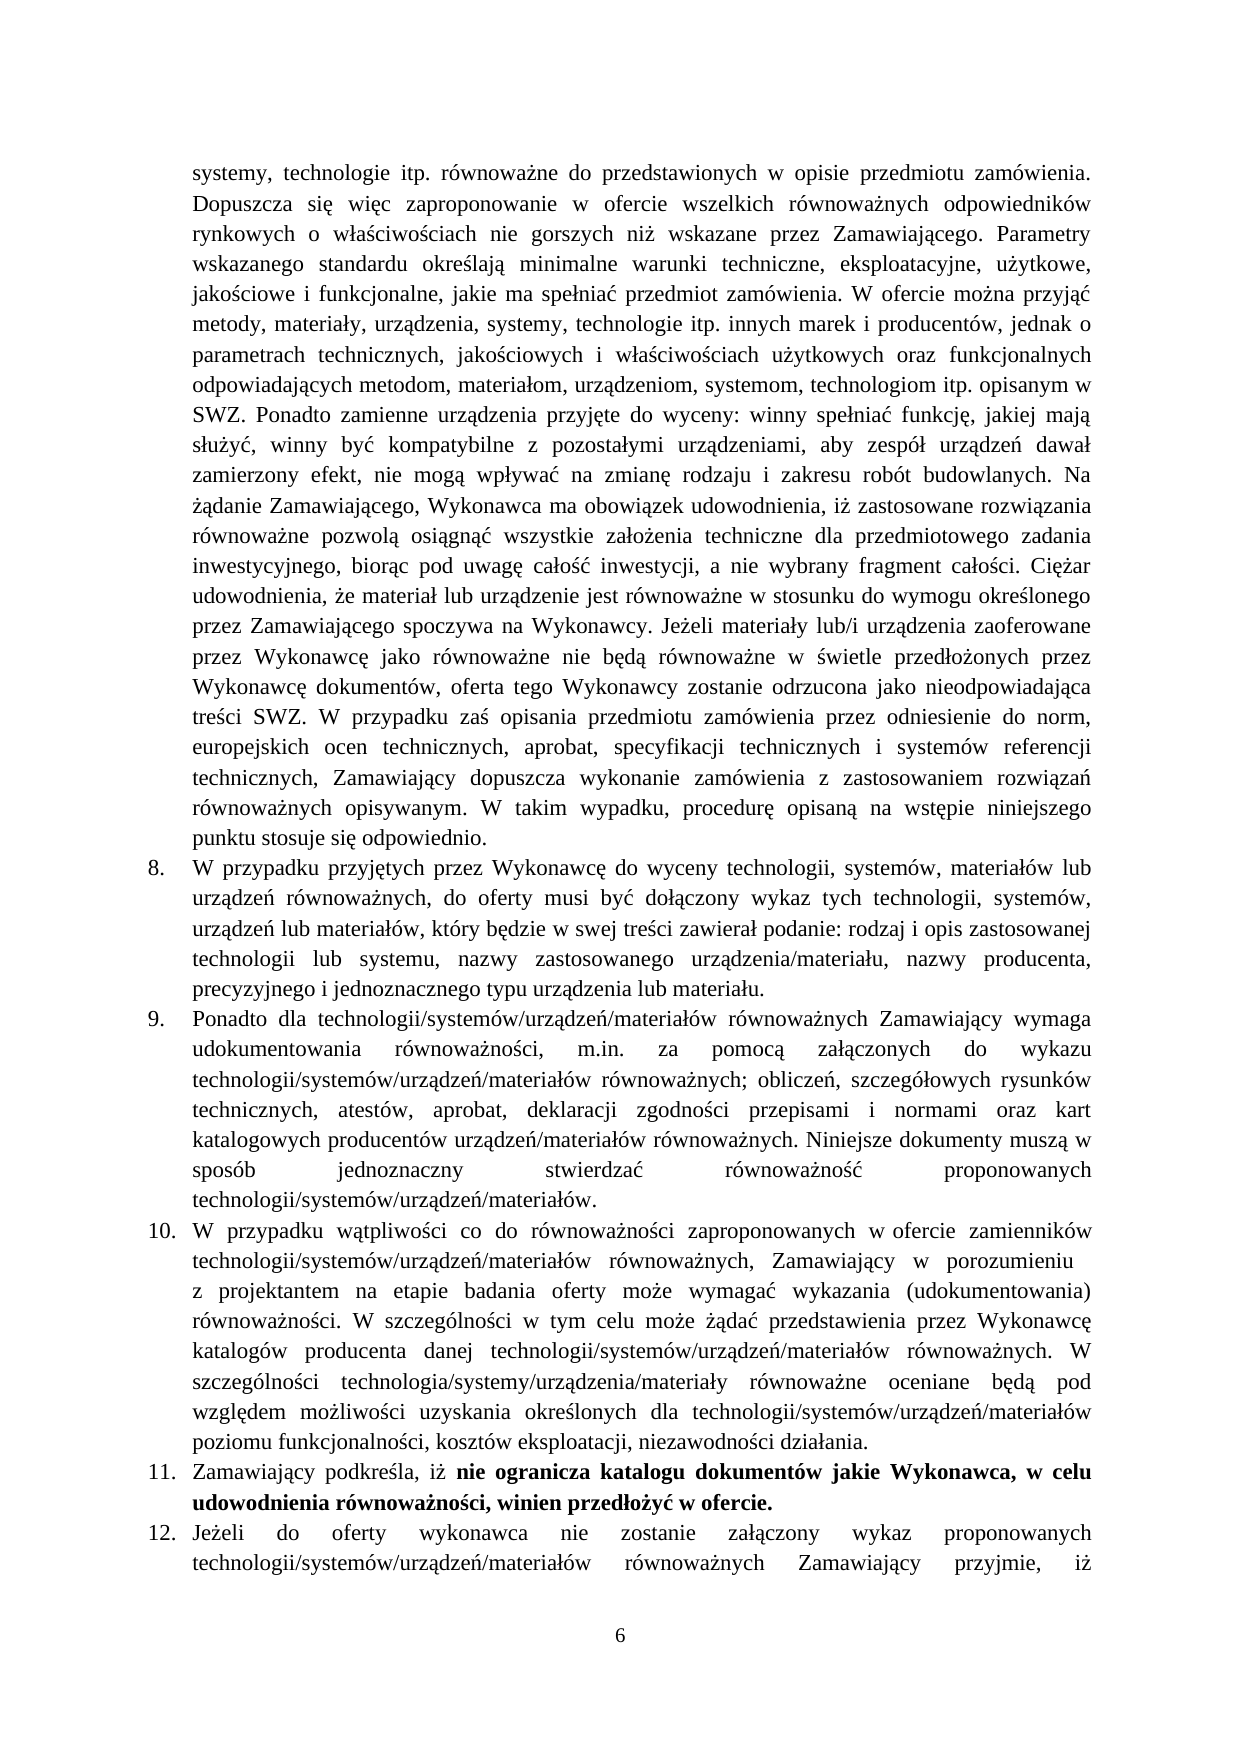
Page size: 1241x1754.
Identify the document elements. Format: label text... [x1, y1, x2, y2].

list W przypadku przyjętych przez Wykonawcę do wyceny technologii, systemów, materiałów lub urządzeń równoważnych, do oferty musi być dołączony wykaz tych technologii, systemów, urządzeń lub materiałów, który będzie w swej treści zawierał podanie: rodzaj i opis zastosowanej technologii lub systemu, nazwy zastosowanego urządzenia/materiału, nazwy producenta, precyzyjnego i jednoznacznego typu urządzenia lub materiału. [148, 854, 1092, 1001]
list Ponadto dla technologii/systemów/urządzeń/materiałów równoważnych Zamawiający wymaga udokumentowania równoważności, m.in. za pomocą załączonych do wykazu technologii/systemów/urządzeń/materiałów równoważnych; obliczeń, szczegółowych rysunków technicznych, atestów, aprobat, deklaracji zgodności przepisami i normami oraz kart katalogowych producentów urządzeń/materiałów równoważnych. Niniejsze dokumenty muszą w sposób jednoznaczny stwierdzać równoważność proponowanych technologii/systemów/urządzeń/materiałów. [148, 1005, 1092, 1213]
list W przypadku wątpliwości co do równoważności zaproponowanych w ofercie zamienników technologii/systemów/urządzeń/materiałów równoważnych, Zamawiający w porozumieniu z projektantem na etapie badania oferty może wymagać wykazania (udokumentowania) równoważności. W szczególności w tym celu może żądać przedstawienia przez Wykonawcę katalogów producenta danej technologii/systemów/urządzeń/materiałów równoważnych. W szczególności technologia/systemy/urządzenia/materiały równoważne oceniane będą pod względem możliwości uzyskania określonych dla technologii/systemów/urządzeń/materiałów poziomu funkcjonalności, kosztów eksploatacji, niezawodności działania. [148, 1217, 1092, 1454]
list Zamawiający podkreśla, iż nie ogranicza katalogu dokumentów jakie Wykonawca, w celu udowodnienia równoważności, winien przedłożyć w ofercie. [148, 1458, 1092, 1515]
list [148, 159, 1092, 850]
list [148, 1519, 1092, 1575]
